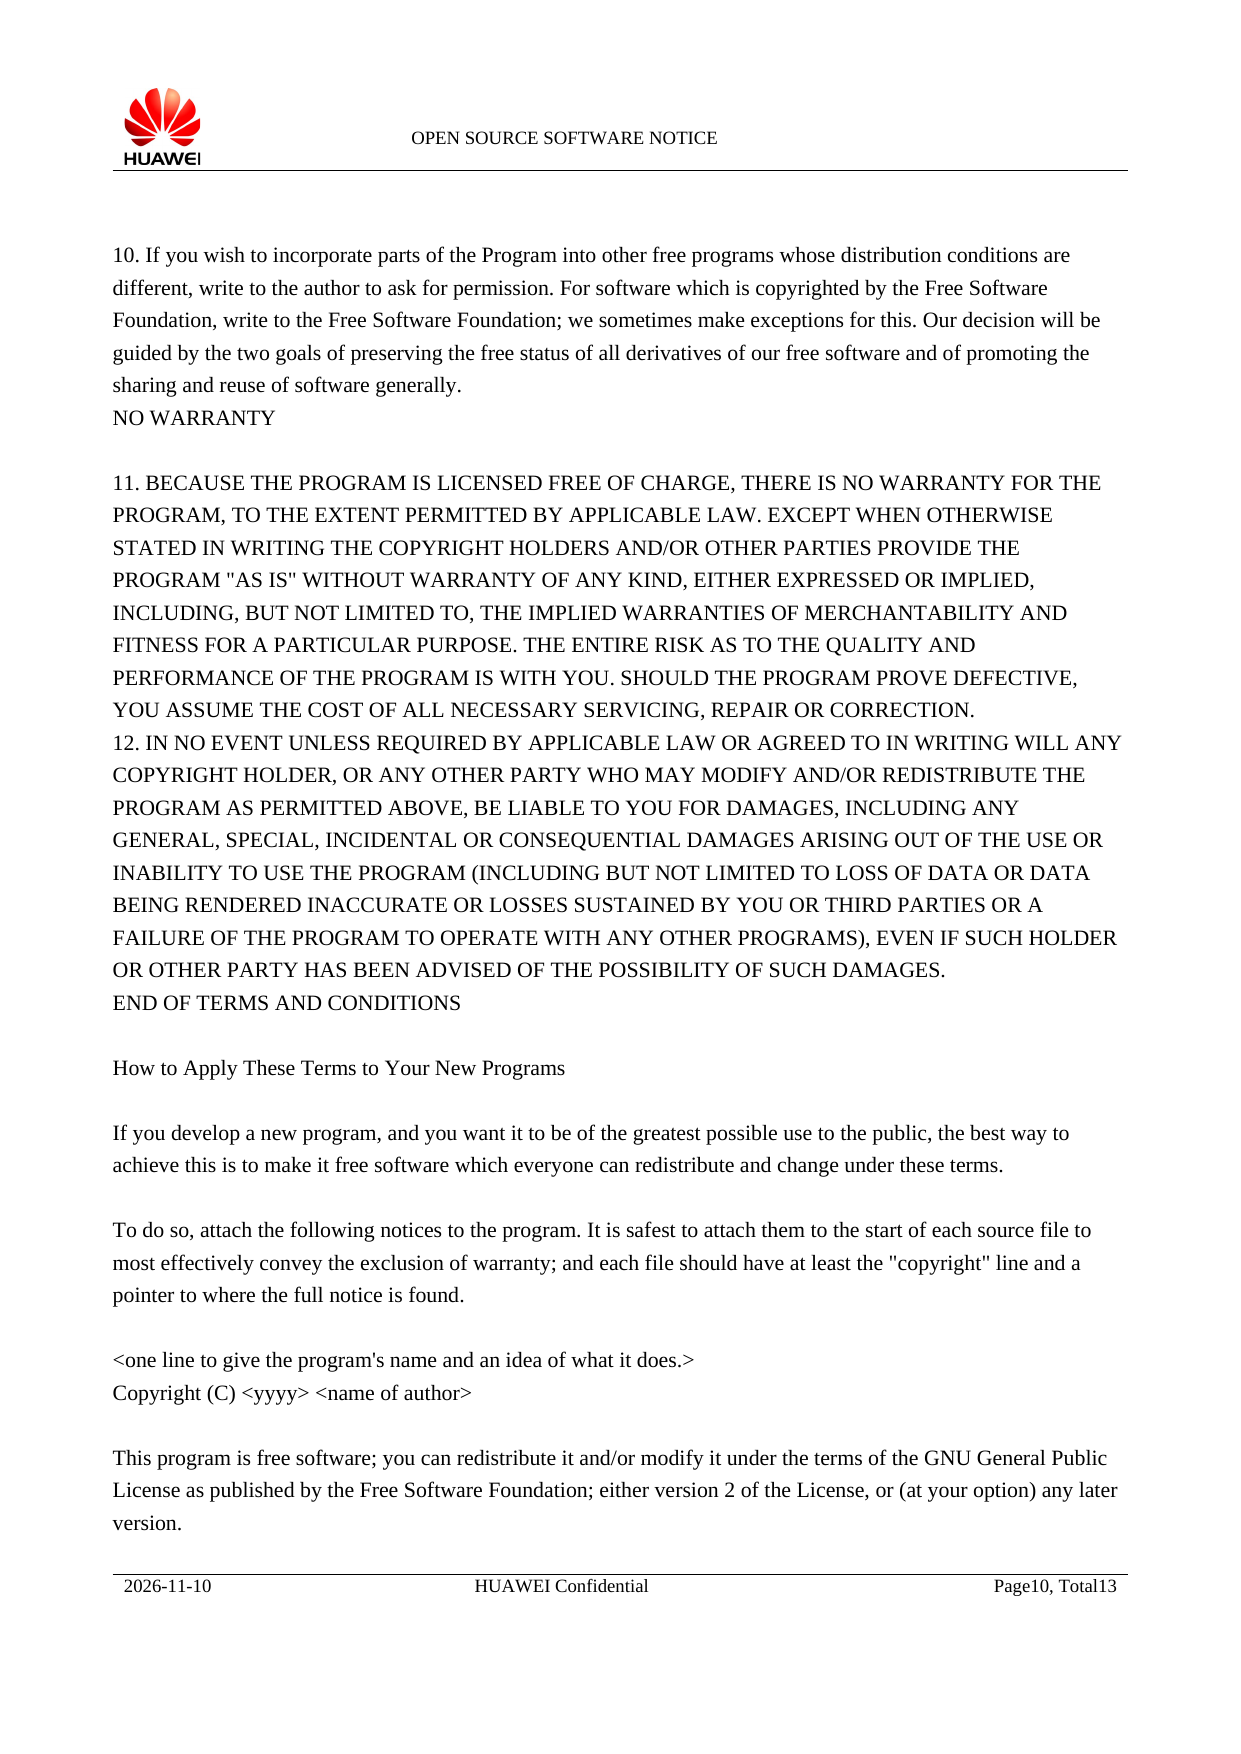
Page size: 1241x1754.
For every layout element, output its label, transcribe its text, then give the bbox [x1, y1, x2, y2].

picture [124, 88, 201, 165]
